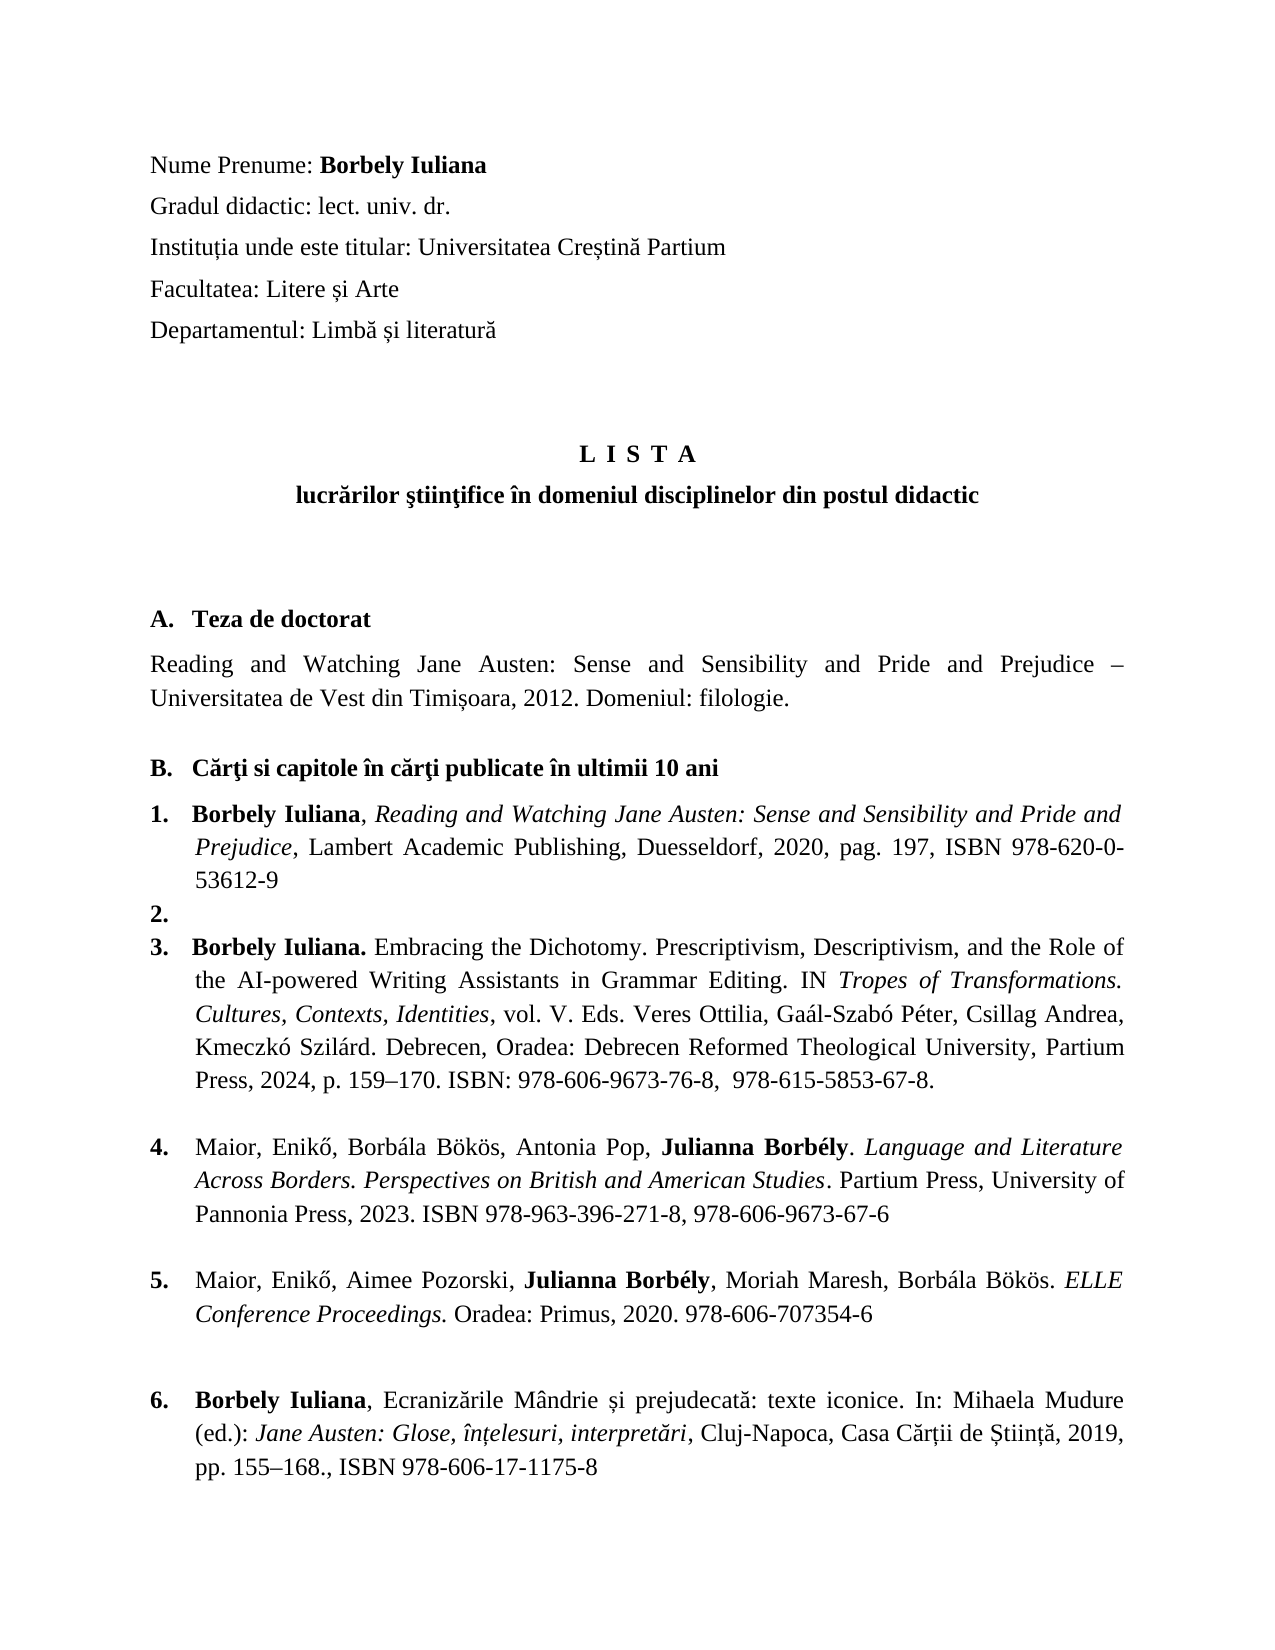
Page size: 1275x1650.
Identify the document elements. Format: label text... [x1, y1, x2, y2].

text Nume Prenume: Borbely Iuliana [150, 150, 1125, 179]
list Cărţi si capitole în cărţi publicate în ultimii 10 ani [150, 753, 1125, 782]
text Reading and Watching Jane Austen: Sense and Sensibility and Pride and Prejudice – Universitatea de Vest din Timișoara, 2012. Domeniul: filologie. [150, 645, 1125, 712]
list Borbely Iuliana. Embracing the Dichotomy. Prescriptivism, Descriptivism, and the Role of the AI-powered Writing Assistants in Grammar Editing. IN Tropes of Transformations. Cultures, Contexts, Identities, vol. V. Eds. Veres Ottilia, Gaál-Szabó Péter, Csillag Andrea, Kmeczkó Szilárd. Debrecen, Oradea: Debrecen Reformed Theological University, Partium Press, 2024, p. 159–170. ISBN: 978-606-9673-76-8, 978-615-5853-67-8. [150, 927, 1125, 1094]
text Instituția unde este titular: Universitatea Creștină Partium [150, 232, 1125, 261]
list Teza de doctorat [150, 604, 1125, 632]
text Gradul didactic: lect. univ. dr. [150, 191, 1125, 220]
text Departamentul: Limbă și literatură [150, 315, 1125, 344]
list Borbely Iuliana, Ecranizările Mândrie și prejudecată: texte iconice. In: Mihaela Mudure (ed.): Jane Austen: Glose, înțelesuri, interpretări, Cluj-Napoca, Casa Cărții de Știință, 2019, pp. 155–168., ISBN 978-606-17-1175-8 [150, 1381, 1125, 1481]
list Maior, Enikő, Aimee Pozorski, Julianna Borbély, Moriah Maresh, Borbála Bökös. ELLE Conference Proceedings. Oradea: Primus, 2020. 978-606-707354-6 [150, 1261, 1125, 1327]
text LISTA [150, 439, 1125, 467]
text lucrărilor ştiinţifice în domeniul disciplinelor din postul didactic [150, 480, 1125, 509]
list Maior, Enikő, Borbála Bökös, Antonia Pop, Julianna Borbély. Language and Literature Across Borders. Perspectives on British and American Studies. Partium Press, University of Pannonia Press, 2023. ISBN 978-963-396-271-8, 978-606-9673-67-6 [150, 1127, 1125, 1227]
text Facultatea: Litere și Arte [150, 274, 1125, 302]
list Borbely Iuliana, Reading and Watching Jane Austen: Sense and Sensibility and Pride and Prejudice, Lambert Academic Publishing, Duesseldorf, 2020, pag. 197, ISBN 978-620-0-53612-9 [150, 794, 1125, 894]
